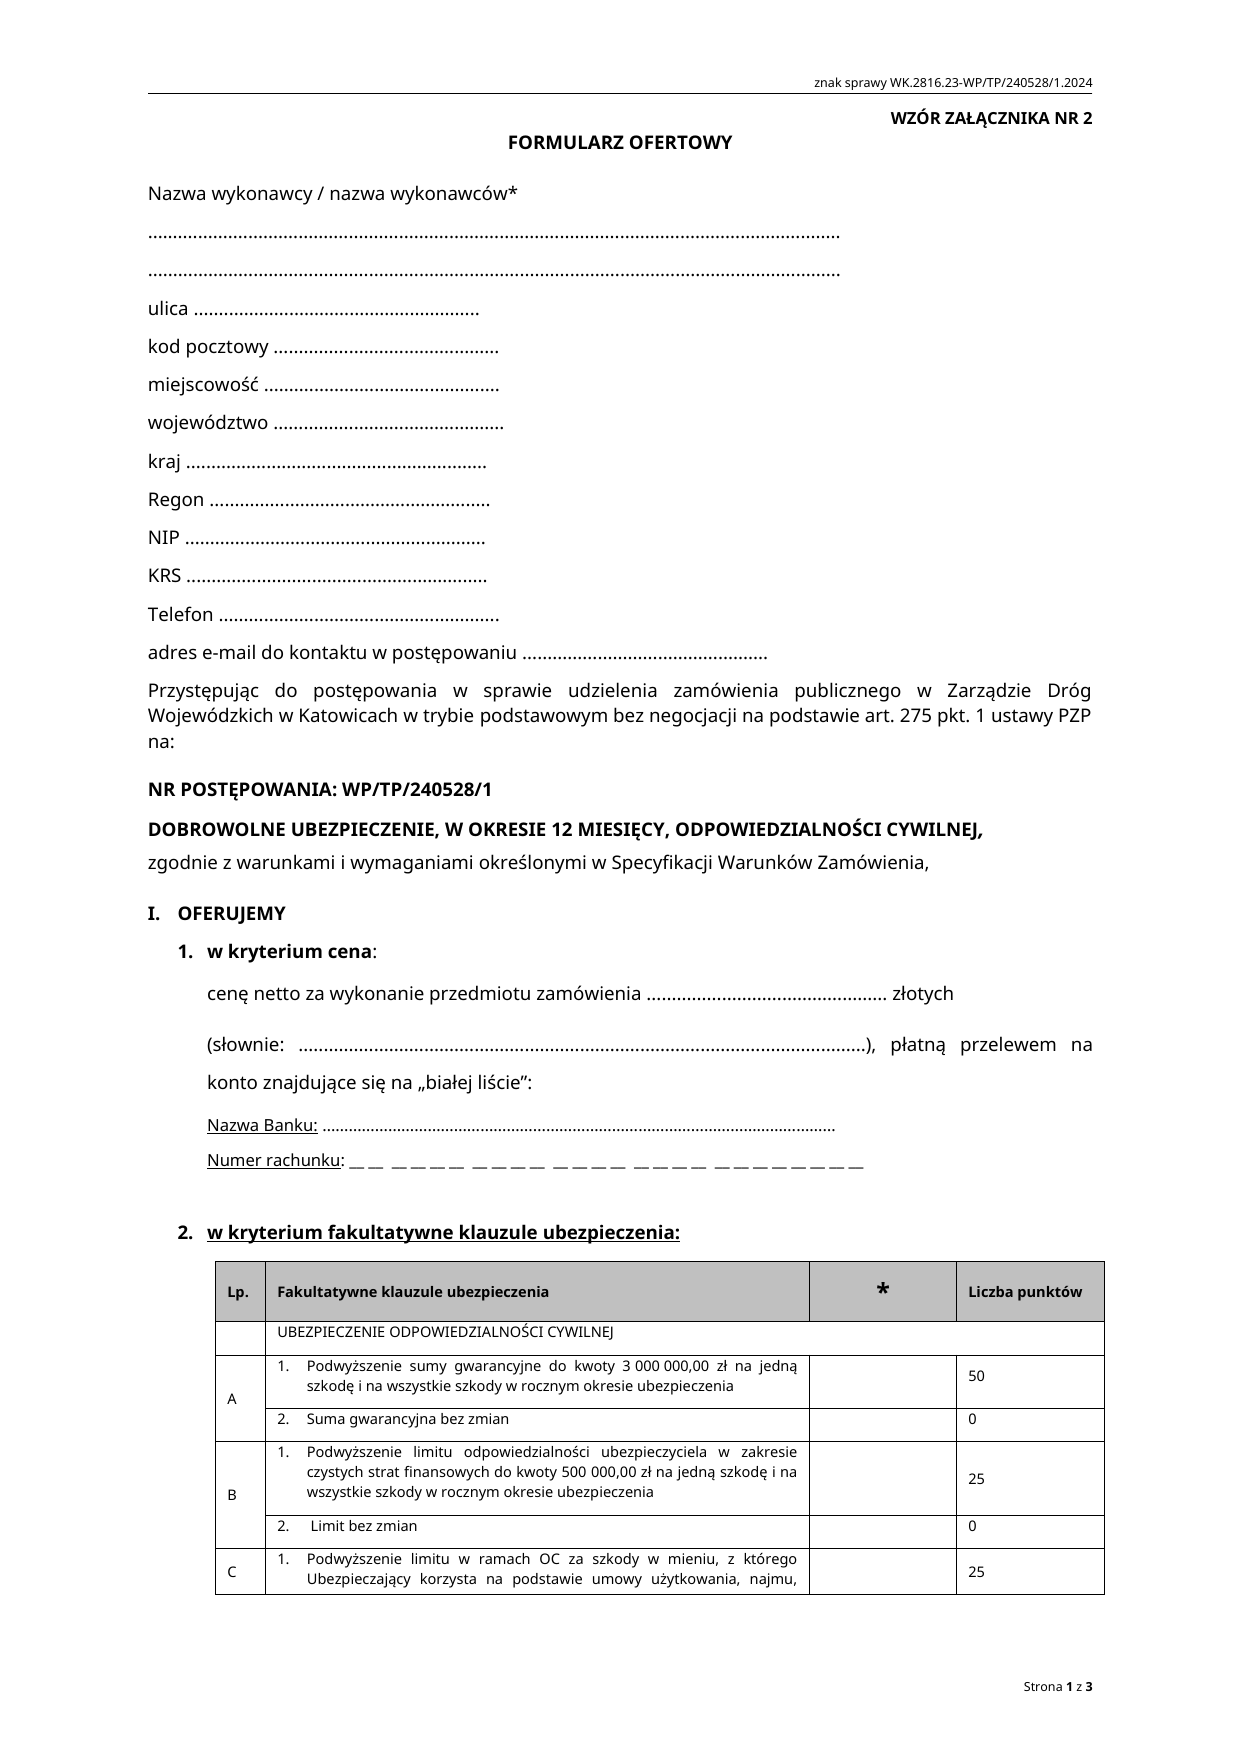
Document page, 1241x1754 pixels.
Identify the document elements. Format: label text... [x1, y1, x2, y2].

text kod pocztowy ............................................. [148, 333, 1092, 359]
list cenę netto za wykonanie przedmiotu zamówienia ................................................ złotych [207, 980, 1092, 1006]
table_cell 1. Podwyższenie sumy gwarancyjne do kwoty 3 000 000,00 zł na jedną szkodę i na wszystkie szkody w rocznym okresie ubezpieczenia [266, 1356, 809, 1408]
table_header Lp. [216, 1262, 265, 1321]
table_cell [810, 1356, 956, 1408]
table_cell B [216, 1442, 265, 1548]
table_cell UBEZPIECZENIE ODPOWIEDZIALNOŚCI CYWILNEJ [266, 1322, 1104, 1354]
text ..…..................................................................................................................................... [148, 218, 1092, 244]
table_cell 25 [957, 1442, 1104, 1514]
text Przystępując do postępowania w sprawie udzielenia zamówienia publicznego w Zarządzie Dróg Wojewódzkich w Katowicach w trybie podstawowym bez negocjacji na podstawie art. 275 pkt. 1 ustawy PZP na: [148, 677, 1092, 754]
table_cell 2. Suma gwarancyjna bez zmian [266, 1409, 809, 1441]
text ulica ......................................................... [148, 295, 1092, 321]
table_cell 0 [957, 1409, 1104, 1441]
text (słownie: .................................................................................................................), płatną przelewem na konto znajdujące się na „białej liście”: [207, 1031, 1092, 1094]
table_cell [216, 1322, 265, 1354]
text kraj ............................................................ [148, 448, 1092, 473]
text zgodnie z warunkami i wymaganiami określonymi w Specyfikacji Warunków Zamówienia, [148, 849, 1092, 875]
text adres e-mail do kontaktu w postępowaniu ................................................. [148, 639, 1092, 664]
table_cell [810, 1516, 956, 1548]
table_header Fakultatywne klauzule ubezpieczenia [266, 1262, 809, 1321]
list OFERUJEMY [148, 900, 1092, 926]
text NIP ............................................................ [148, 524, 1092, 550]
text Nazwa Banku: ……………………………………………………………………………………………………… [207, 1113, 1092, 1136]
table_cell [810, 1442, 956, 1514]
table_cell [266, 1549, 809, 1594]
text Telefon ........................................................ [148, 601, 1092, 626]
text Numer rachunku: __ __ __ __ __ __ __ __ __ __ __ __ __ __ __ __ __ __ __ __ __ __ __ __ __ __ [207, 1149, 1092, 1171]
text miejscowość ............................................... [148, 371, 1092, 397]
table_cell C [216, 1549, 265, 1594]
table_cell A [216, 1356, 265, 1441]
title WZÓR ZAŁĄCZNIKA NR 2 [148, 107, 1092, 129]
text KRS ............................................................ [148, 563, 1092, 588]
text Nazwa wykonawcy / nazwa wykonawców* [148, 180, 1092, 206]
text Regon ........................................................ [148, 486, 1092, 512]
text .......................................................................................................................................... [148, 257, 1092, 282]
table_cell 50 [957, 1356, 1104, 1408]
table_header Liczba punktów [957, 1262, 1104, 1321]
table_cell 2. Limit bez zmian [266, 1516, 809, 1548]
subtitle DOBROWOLNE UBEZPIECZENIE, W OKRESIE 12 MIESIĘCY, ODPOWIEDZIALNOŚCI CYWILNEJ, [148, 814, 1092, 843]
table_cell 1. Podwyższenie limitu odpowiedzialności ubezpieczyciela w zakresie czystych strat finansowych do kwoty 500 000,00 zł na jedną szkodę i na wszystkie szkody w rocznym okresie ubezpieczenia [266, 1442, 809, 1514]
text województwo .............................................. [148, 410, 1092, 435]
table_cell 25 [957, 1549, 1104, 1594]
table_cell [810, 1549, 956, 1594]
table_cell 0 [957, 1516, 1104, 1548]
text FORMULARZ OFERTOWY [148, 129, 1092, 155]
list w kryterium cena: [177, 938, 1092, 964]
subtitle NR POSTĘPOWANIA: WP/TP/240528/1 [148, 777, 1092, 802]
table_cell [810, 1409, 956, 1441]
list w kryterium fakultatywne klauzule ubezpieczenia: [177, 1219, 1092, 1245]
table_header * [810, 1262, 956, 1321]
